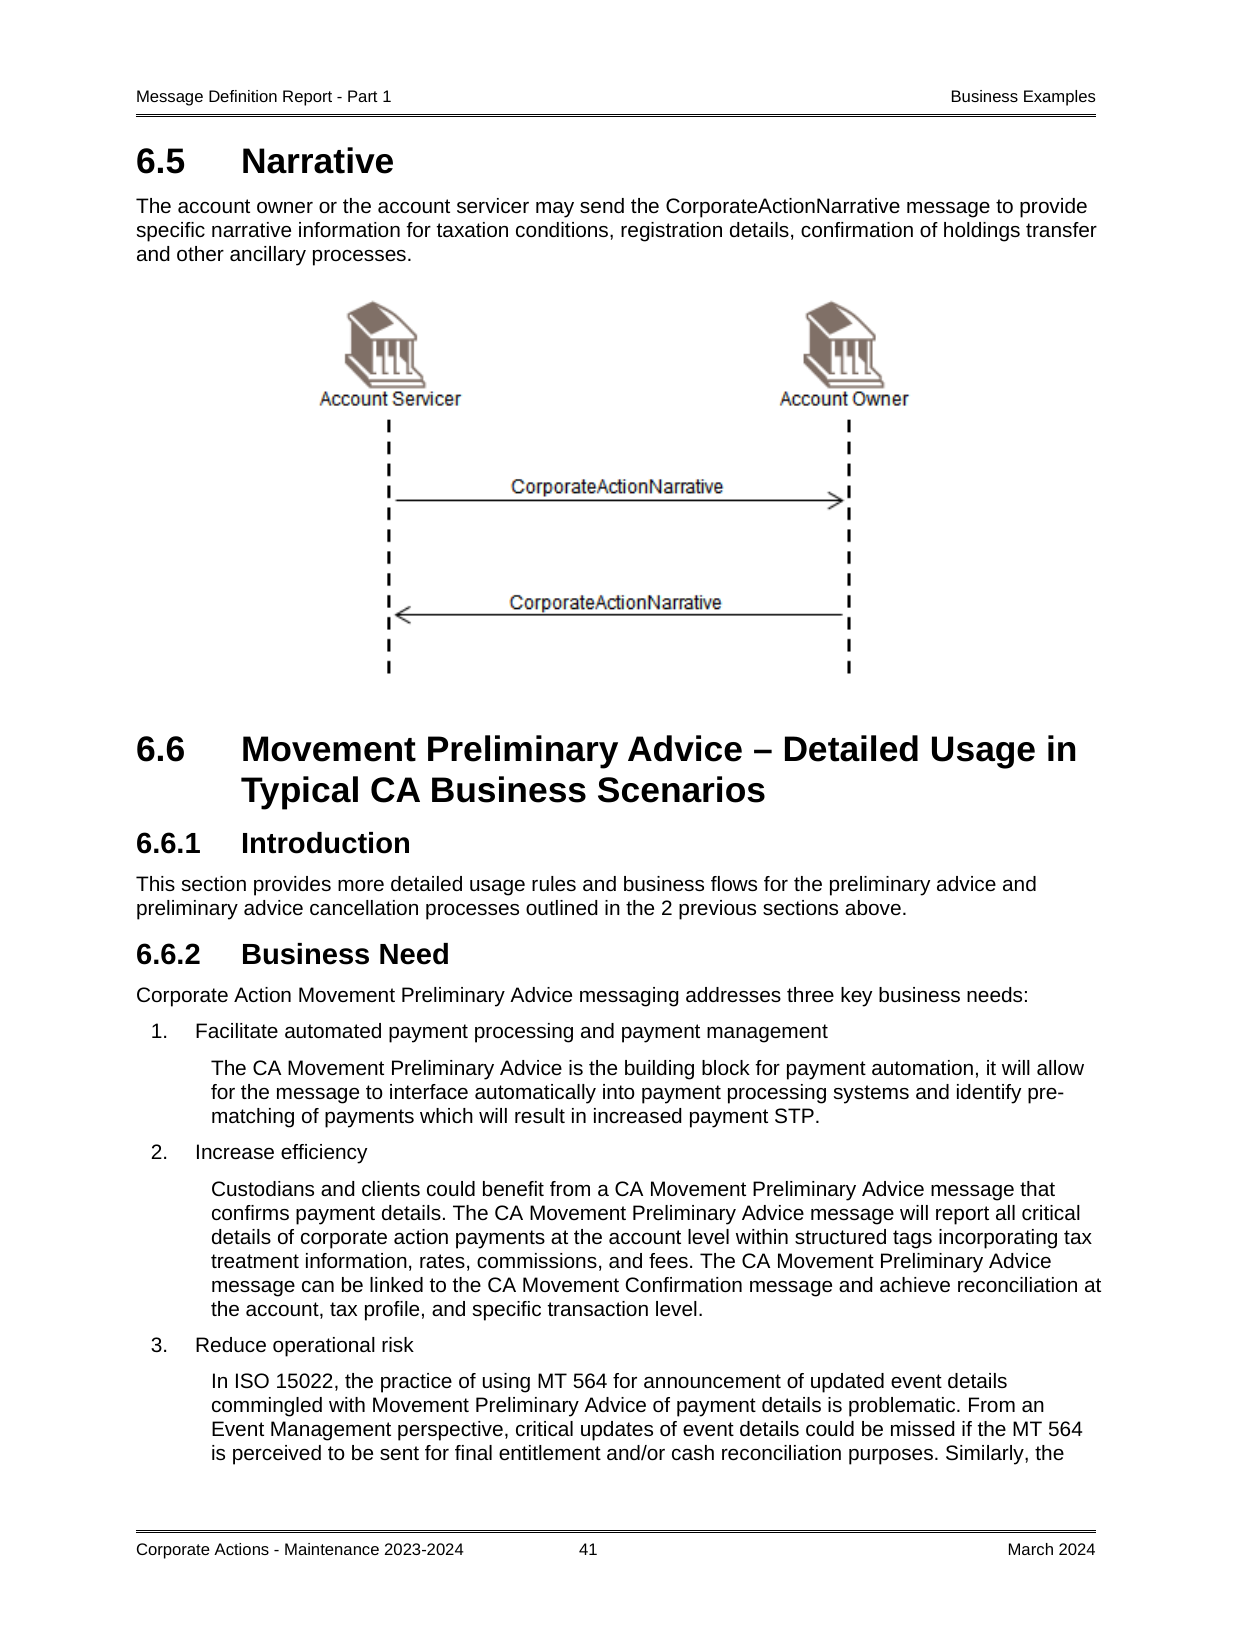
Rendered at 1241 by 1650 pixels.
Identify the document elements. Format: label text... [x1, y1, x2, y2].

list Increase efficiency [151, 1140, 1104, 1164]
text This section provides more detailed usage rules and business flows for the preliminary advice and preliminary advice cancellation processes outlined in the 2 previous sections above. [136, 872, 1104, 920]
list The CA Movement Preliminary Advice is the building block for payment automation, it will allow for the message to interface automatically into payment processing systems and identify pre-matching of payments which will result in increased payment STP. [211, 1056, 1104, 1128]
list Reduce operational risk [151, 1333, 1104, 1357]
subtitle Narrative [136, 141, 1104, 181]
subtitle Movement Preliminary Advice – Detailed Usage in Typical CA Business Scenarios [136, 728, 1104, 809]
picture [314, 290, 926, 691]
text The account owner or the account servicer may send the CorporateActionNarrative message to provide specific narrative information for taxation conditions, registration details, confirmation of holdings transfer and other ancillary processes. [136, 194, 1104, 266]
list Custodians and clients could benefit from a CA Movement Preliminary Advice message that confirms payment details. The CA Movement Preliminary Advice message will report all critical details of corporate action payments at the account level within structured tags incorporating tax treatment information, rates, commissions, and fees. The CA Movement Preliminary Advice message can be linked to the CA Movement Confirmation message and achieve reconciliation at the account, tax profile, and specific transaction level. [211, 1177, 1104, 1320]
list Facilitate automated payment processing and payment management [151, 1019, 1104, 1043]
subtitle Business Need [136, 937, 1104, 970]
text Corporate Action Movement Preliminary Advice messaging addresses three key business needs: [136, 983, 1104, 1007]
subtitle Introduction [136, 826, 1104, 860]
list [211, 1369, 1104, 1465]
